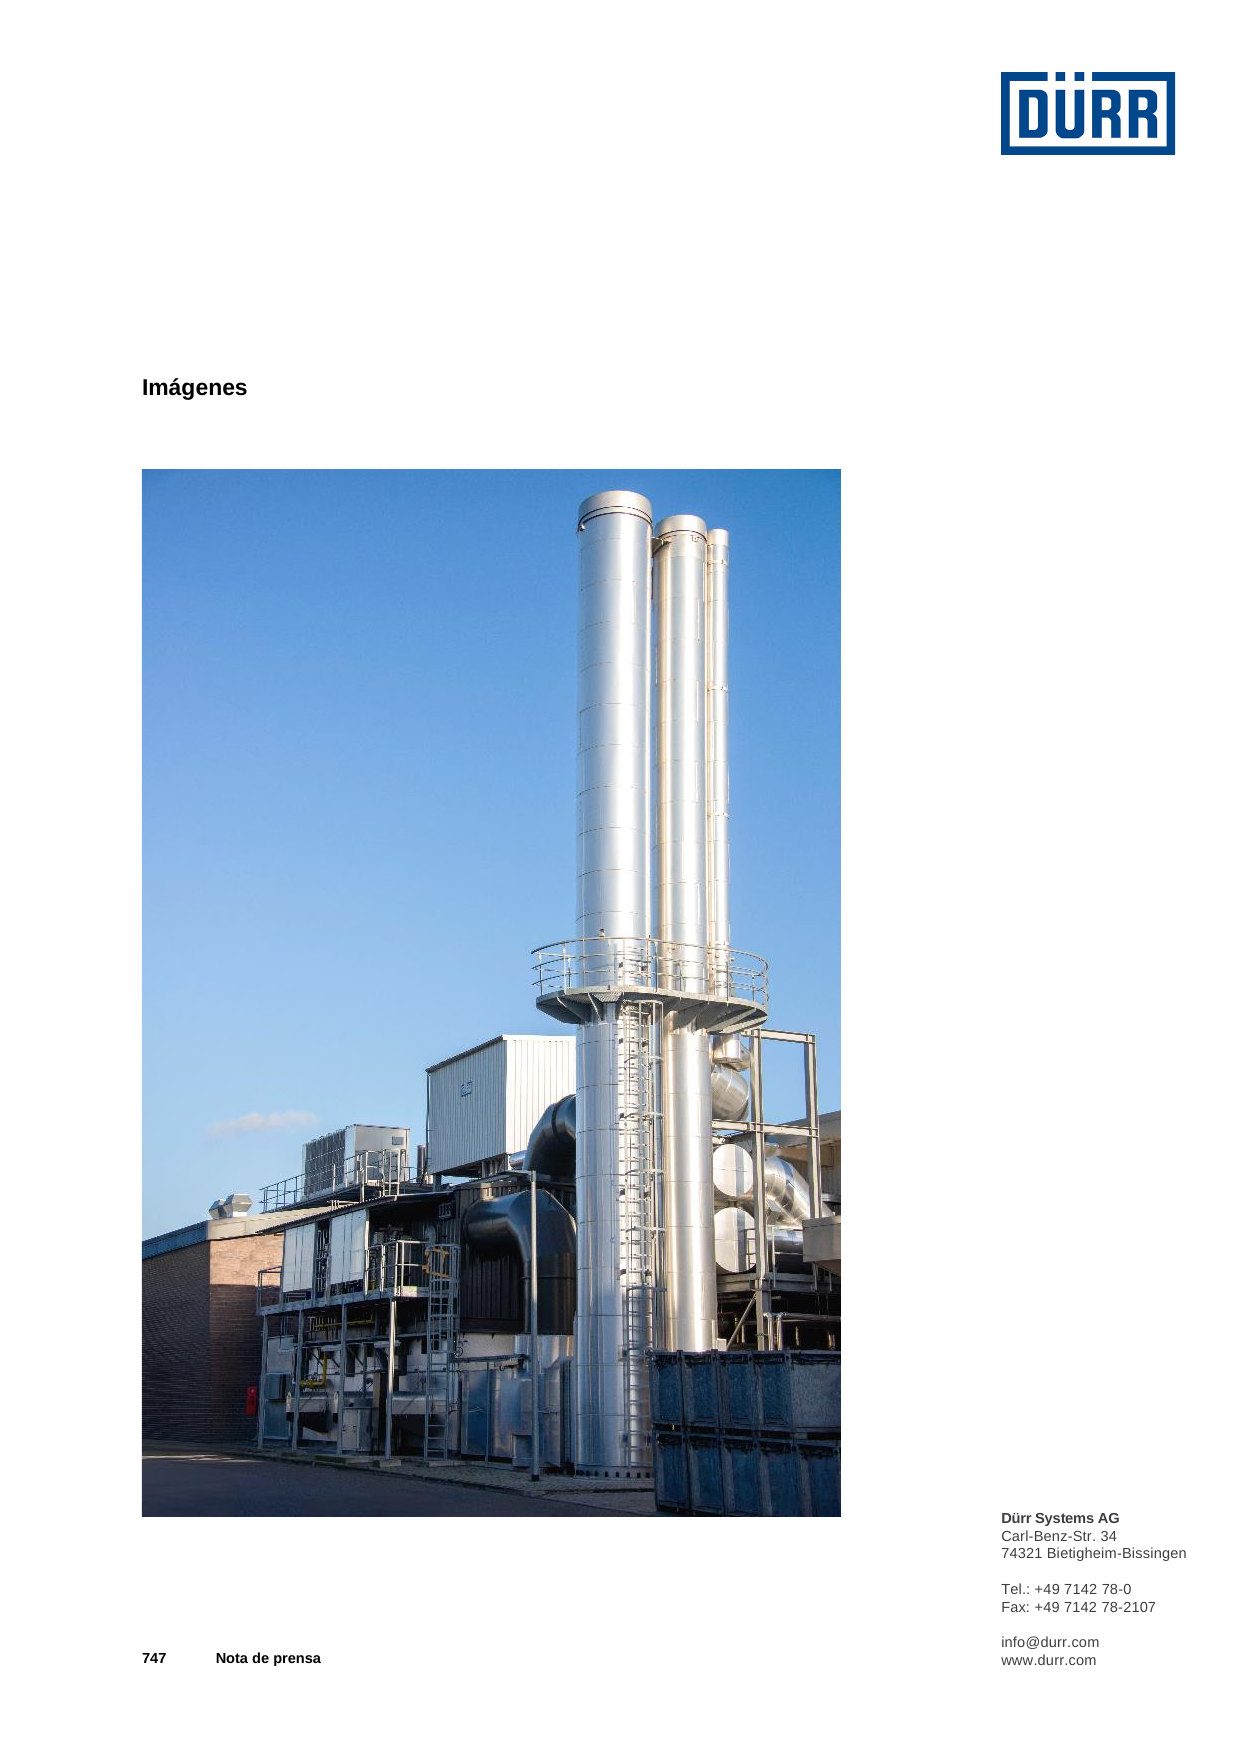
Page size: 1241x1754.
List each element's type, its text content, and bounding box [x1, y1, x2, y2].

picture [1001, 72, 1175, 155]
picture [141, 469, 841, 1517]
text Imágenes [142, 366, 951, 401]
